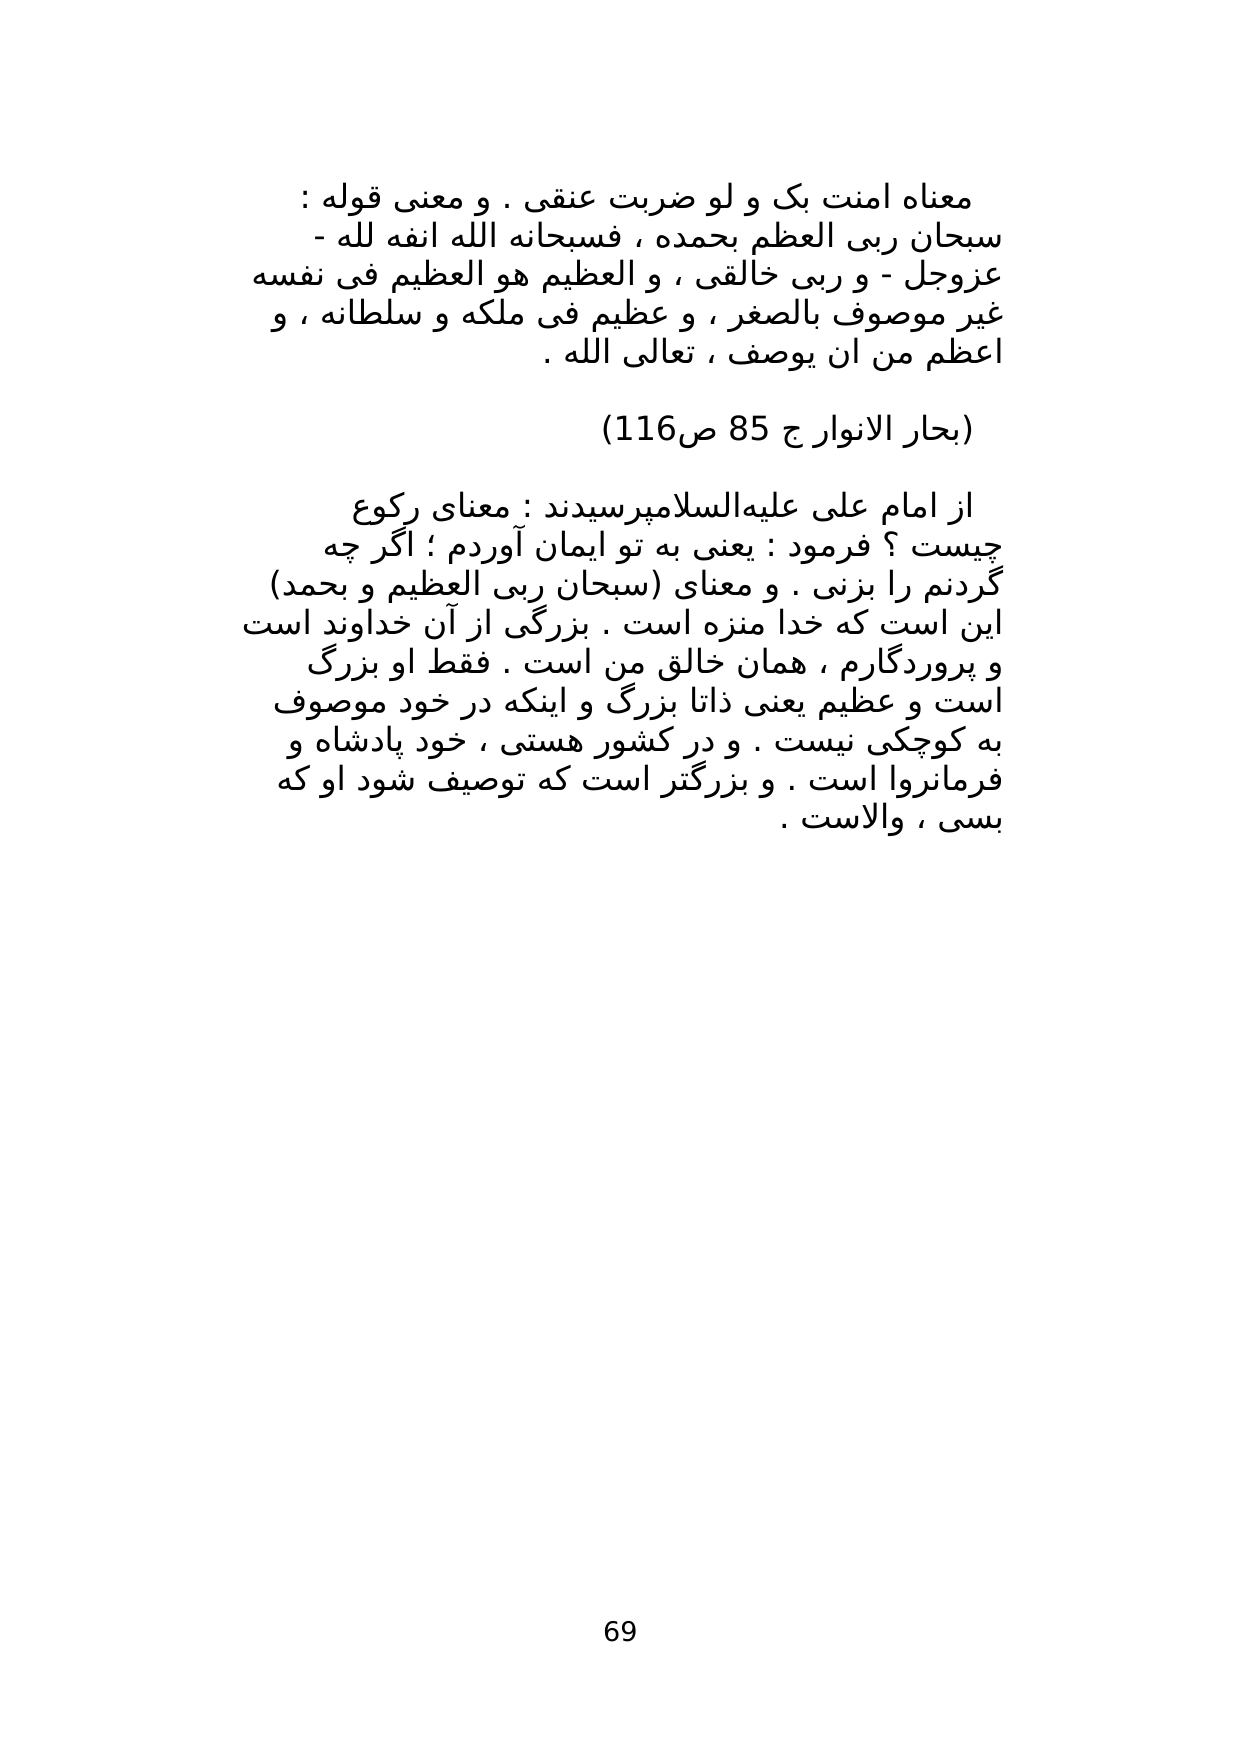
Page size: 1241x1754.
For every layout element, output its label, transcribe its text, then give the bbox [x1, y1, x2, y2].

text معناه امنت بک و لو ضربت عنقی . و معنی قوله : سبحان ربی العظم بحمده ، فسبحانه الله انفه لله - عزوجل - و ربی خالقی ، و العظیم هو العظیم فی نفسه غیر موصوف بالصغر ، و عظیم فی ملکه و سلطانه ، و اعظم من ان یوصف ، تعالی الله . [236, 177, 1004, 371]
text (بحار الانوار ج 85 ص116) [236, 410, 1004, 449]
text از امام علی عليه‌السلامپرسیدند : معنای رکوع چیست ؟ فرمود : یعنی به تو ایمان آوردم ؛ اگر چه گردنم را بزنی . و معنای (سبحان ربی العظیم و بحمد) این است که خدا منزه است . بزرگی از آن خداوند است و پروردگارم ، همان خالق من است . فقط او بزرگ است و عظیم یعنی ذاتا بزرگ و اینکه در خود موصوف به کوچکی نیست . و در کشور هستی ، خود پادشاه و فرمانروا است . و بزرگتر است که توصیف شود او که بسی ، والاست . [236, 487, 1004, 837]
